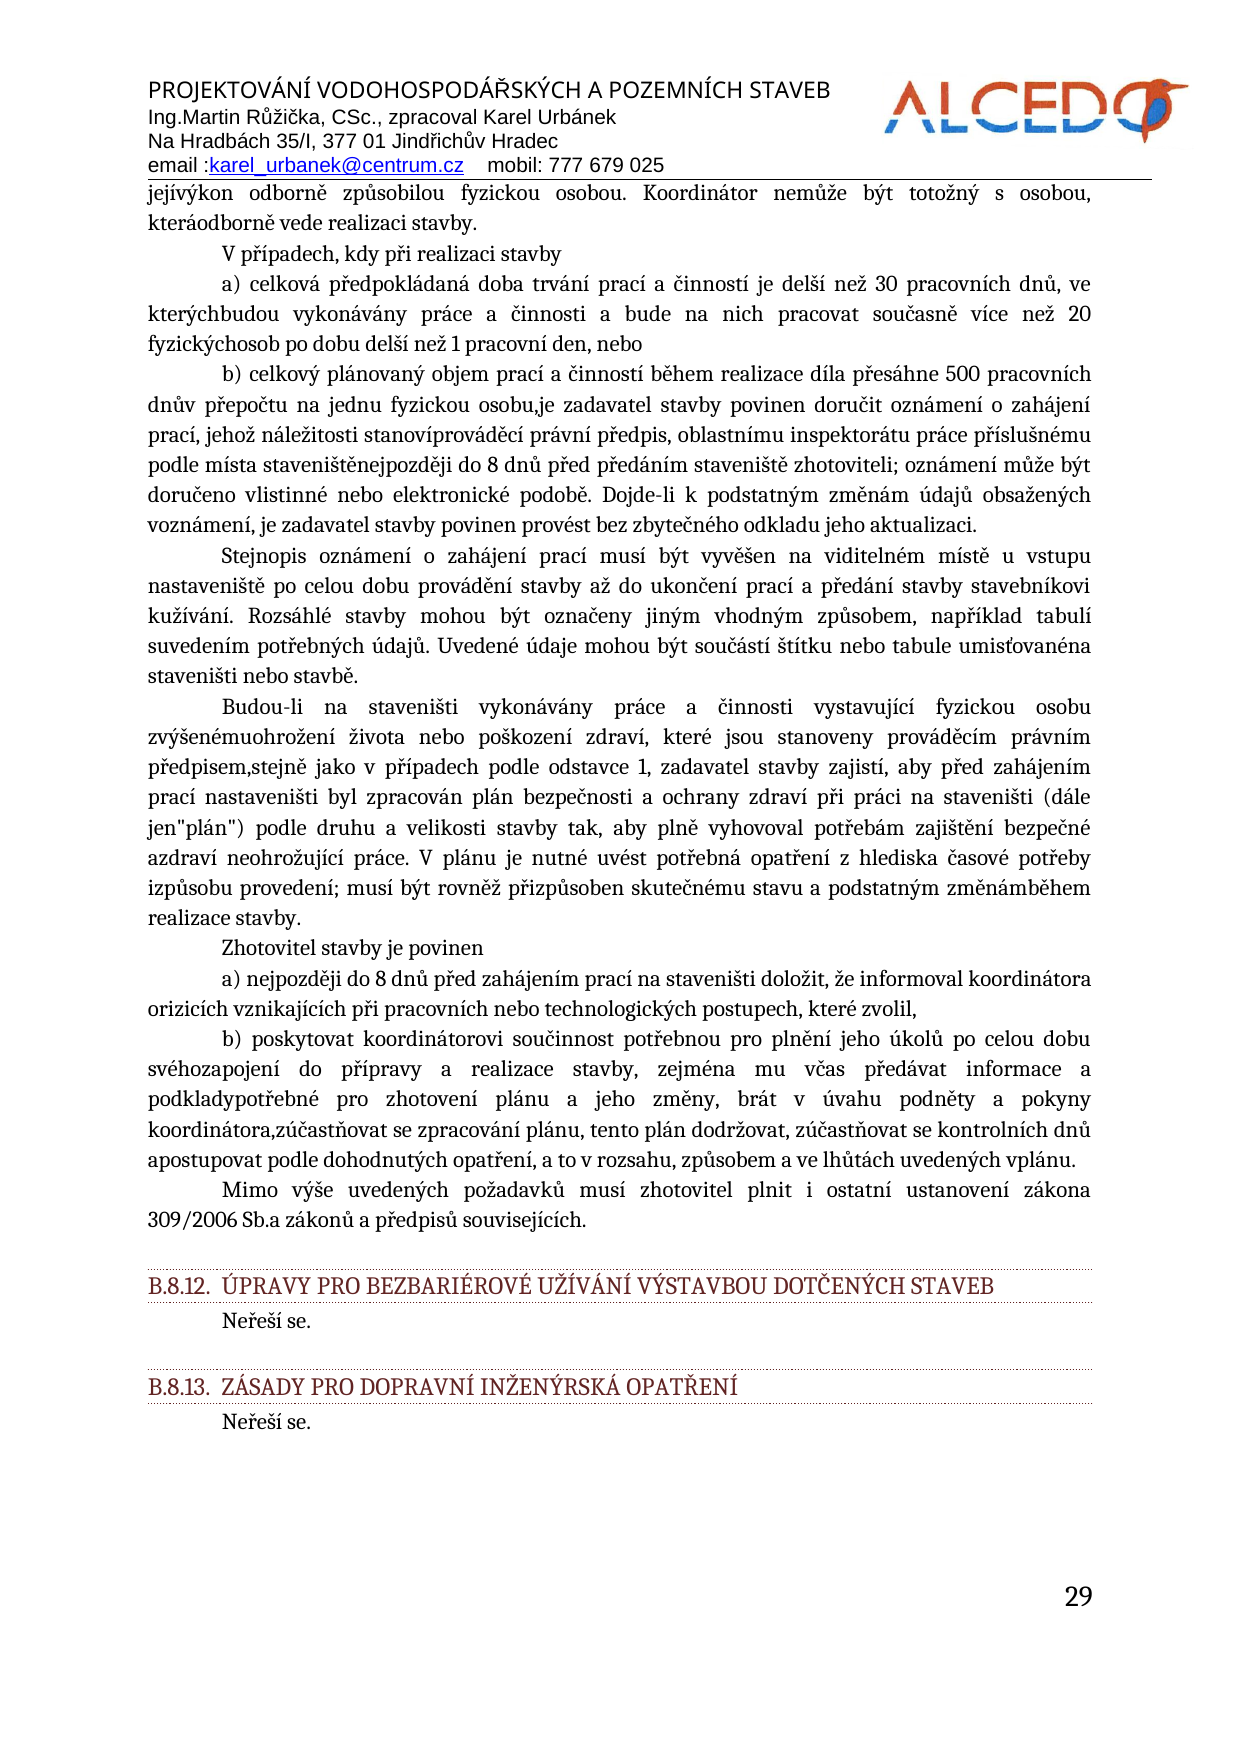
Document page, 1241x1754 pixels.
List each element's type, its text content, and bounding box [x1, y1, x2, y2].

text Neřeší se. [148, 1308, 1092, 1334]
text a) celková předpokládaná doba trvání prací a činností je delší než 30 pracovních dnů, ve kterýchbudou vykonávány práce a činnosti a bude na nich pracovat současně více než 20 fyzickýchosob po dobu delší než 1 pracovní den, nebo [148, 271, 1092, 357]
subtitle zásady pro dopravní inženýrská opatření [148, 1369, 1092, 1404]
picture [880, 72, 1195, 150]
text b) celkový plánovaný objem prací a činností během realizace díla přesáhne 500 pracovních dnův přepočtu na jednu fyzickou osobu,je zadavatel stavby povinen doručit oznámení o zahájení prací, jehož náležitosti stanovíprováděcí právní předpis, oblastnímu inspektorátu práce příslušnému podle místa staveništěnejpozději do 8 dnů před předáním staveniště zhotoviteli; oznámení může být doručeno vlistinné nebo elektronické podobě. Dojde-li k podstatným změnám údajů obsažených voznámení, je zadavatel stavby povinen provést bez zbytečného odkladu jeho aktualizaci. [148, 361, 1092, 539]
text Stejnopis oznámení o zahájení prací musí být vyvěšen na viditelném místě u vstupu nastaveniště po celou dobu provádění stavby až do ukončení prací a předání stavby stavebníkovi kužívání. Rozsáhlé stavby mohou být označeny jiným vhodným způsobem, například tabulí suvedením potřebných údajů. Uvedené údaje mohou být součástí štítku nebo tabule umisťovanéna staveništi nebo stavbě. [148, 542, 1092, 690]
text a) nejpozději do 8 dnů před zahájením prací na staveništi doložit, že informoval koordinátora orizicích vznikajících při pracovních nebo technologických postupech, které zvolil, [148, 965, 1092, 1022]
text b) poskytovat koordinátorovi součinnost potřebnou pro plnění jeho úkolů po celou dobu svéhozapojení do přípravy a realizace stavby, zejména mu včas předávat informace a podkladypotřebné pro zhotovení plánu a jeho změny, brát v úvahu podněty a pokyny koordinátora,zúčastňovat se zpracování plánu, tento plán dodržovat, zúčastňovat se kontrolních dnů apostupovat podle dohodnutých opatření, a to v rozsahu, způsobem a ve lhůtách uvedených vplánu. [148, 1026, 1092, 1173]
text V případech, kdy při realizaci stavby [148, 240, 1092, 267]
text Budou-li na staveništi vykonávány práce a činnosti vystavující fyzickou osobu zvýšenémuohrožení života nebo poškození zdraví, které jsou stanoveny prováděcím právním předpisem,stejně jako v případech podle odstavce 1, zadavatel stavby zajistí, aby před zahájením prací nastaveništi byl zpracován plán bezpečnosti a ochrany zdraví při práci na staveništi (dále jen"plán") podle druhu a velikosti stavby tak, aby plně vyhovoval potřebám zajištění bezpečné azdraví neohrožující práce. V plánu je nutné uvést potřebná opatření z hlediska časové potřeby izpůsobu provedení; musí být rovněž přizpůsoben skutečnému stavu a podstatným změnámběhem realizace stavby. [148, 693, 1092, 931]
text Neřeší se. [148, 1408, 1092, 1435]
text Mimo výše uvedených požadavků musí zhotovitel plnit i ostatní ustanovení zákona 309/2006 Sb.a zákonů a předpisů souvisejících. [148, 1177, 1092, 1233]
text Zhotovitel stavby je povinen [148, 935, 1092, 962]
subtitle úpravy pro bezbariérové užívání výstavbou dotčených staveb [148, 1268, 1092, 1303]
